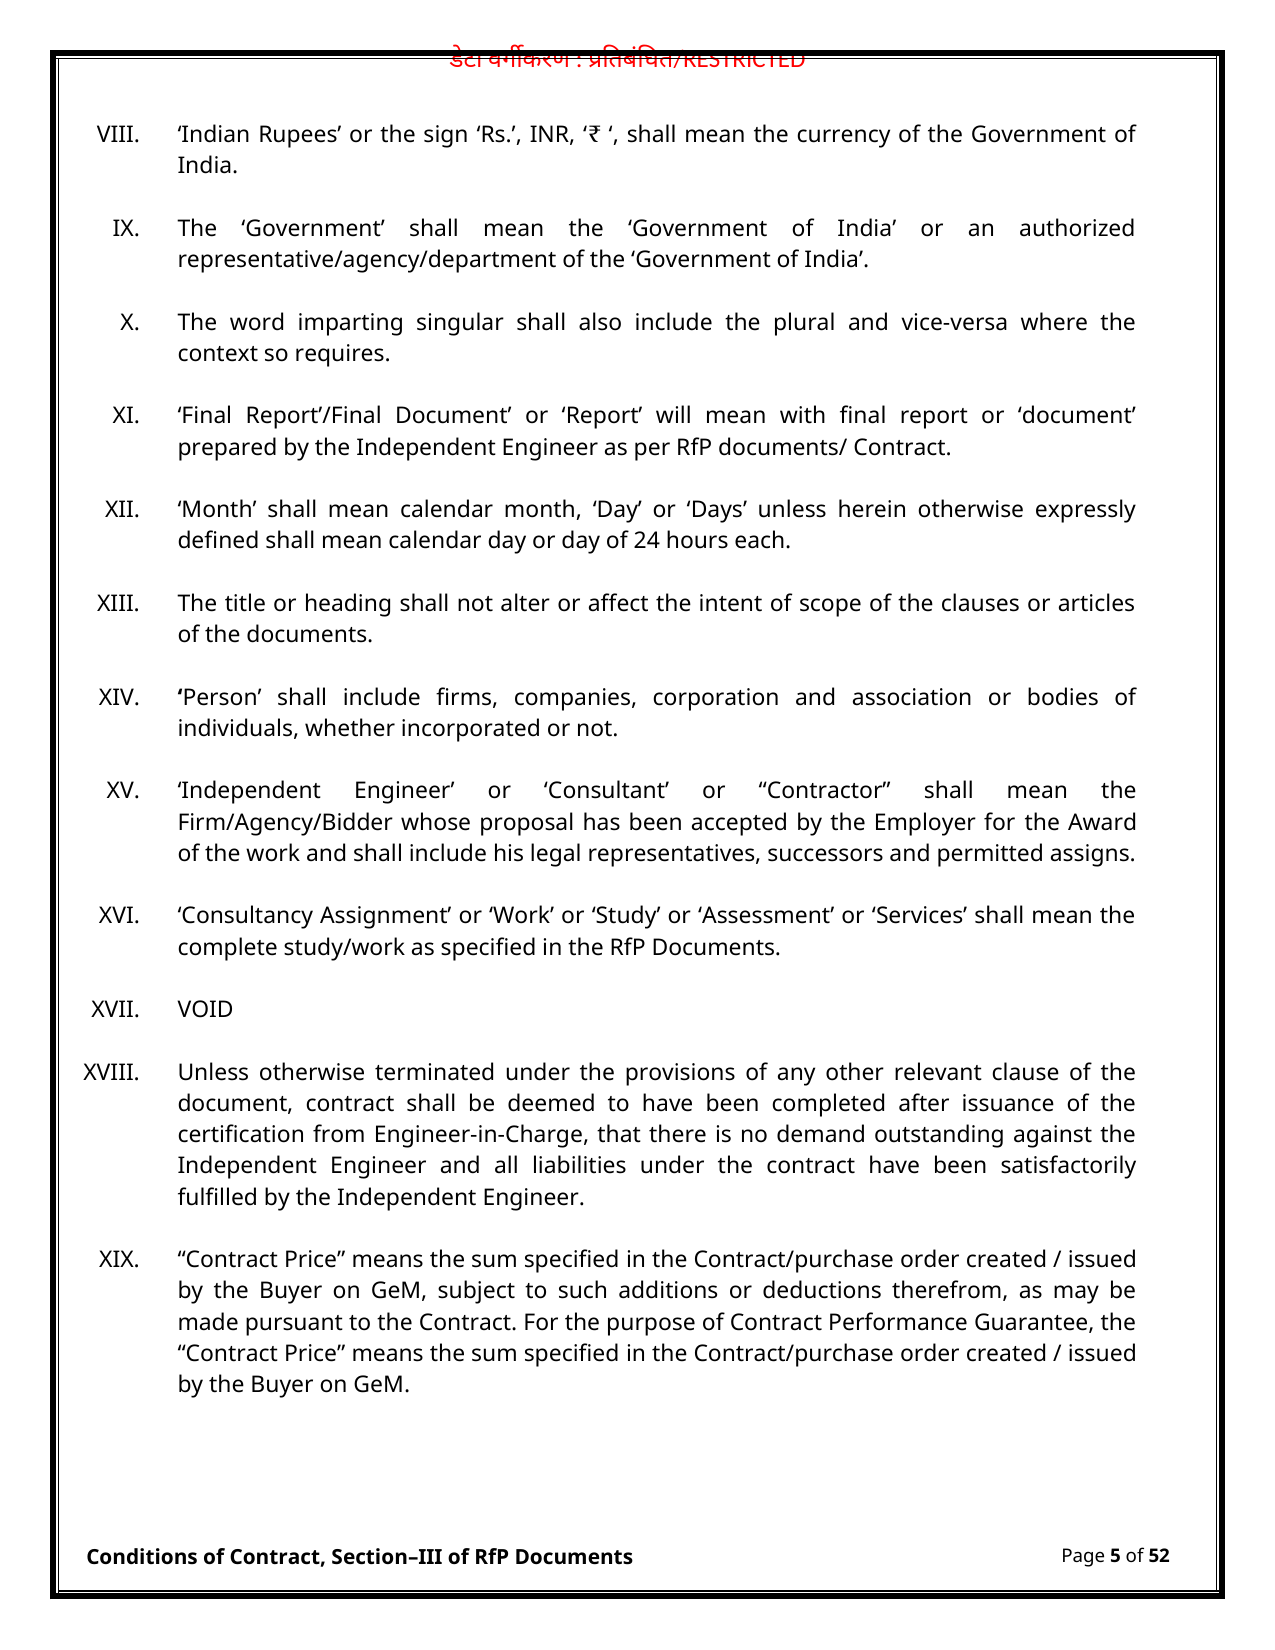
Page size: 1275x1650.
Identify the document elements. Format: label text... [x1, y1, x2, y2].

list Unless otherwise terminated under the provisions of any other relevant clause of the document, contract shall be deemed to have been completed after issuance of the certification from Engineer-in-Charge, that there is no demand outstanding against the Independent Engineer and all liabilities under the contract have been satisfactorily fulfilled by the Independent Engineer. [140, 1056, 1137, 1212]
list VOID [140, 993, 1137, 1024]
list ‘Month’ shall mean calendar month, ‘Day’ or ‘Days’ unless herein otherwise expressly defined shall mean calendar day or day of 24 hours each. [140, 493, 1137, 556]
list The ‘Government’ shall mean the ‘Government of India’ or an authorized representative/agency/department of the ‘Government of India’. [140, 212, 1137, 274]
list ‘Independent Engineer’ or ‘Consultant’ or “Contractor” shall mean the Firm/Agency/Bidder whose proposal has been accepted by the Employer for the Award of the work and shall include his legal representatives, successors and permitted assigns. [140, 774, 1137, 868]
list ‘Consultancy Assignment’ or ‘Work’ or ‘Study’ or ‘Assessment’ or ‘Services’ shall mean the complete study/work as specified in the RfP Documents. [140, 899, 1137, 962]
list “Contract Price” means the sum specified in the Contract/purchase order created / issued by the Buyer on GeM, subject to such additions or deductions therefrom, as may be made pursuant to the Contract. For the purpose of Contract Performance Guarantee, the “Contract Price” means the sum specified in the Contract/purchase order created / issued by the Buyer on GeM. [140, 1243, 1137, 1399]
list ‘Indian Rupees’ or the sign ‘Rs.’, INR, ‘₹ ‘, shall mean the currency of the Government of India. [140, 118, 1137, 181]
list ‘Final Report’/Final Document’ or ‘Report’ will mean with final report or ‘document’ prepared by the Independent Engineer as per RfP documents/ Contract. [140, 399, 1137, 462]
list The title or heading shall not alter or affect the intent of scope of the clauses or articles of the documents. [140, 587, 1137, 649]
list The word imparting singular shall also include the plural and vice-versa where the context so requires. [140, 306, 1137, 368]
list ‘Person’ shall include firms, companies, corporation and association or bodies of individuals, whether incorporated or not. [140, 681, 1137, 743]
